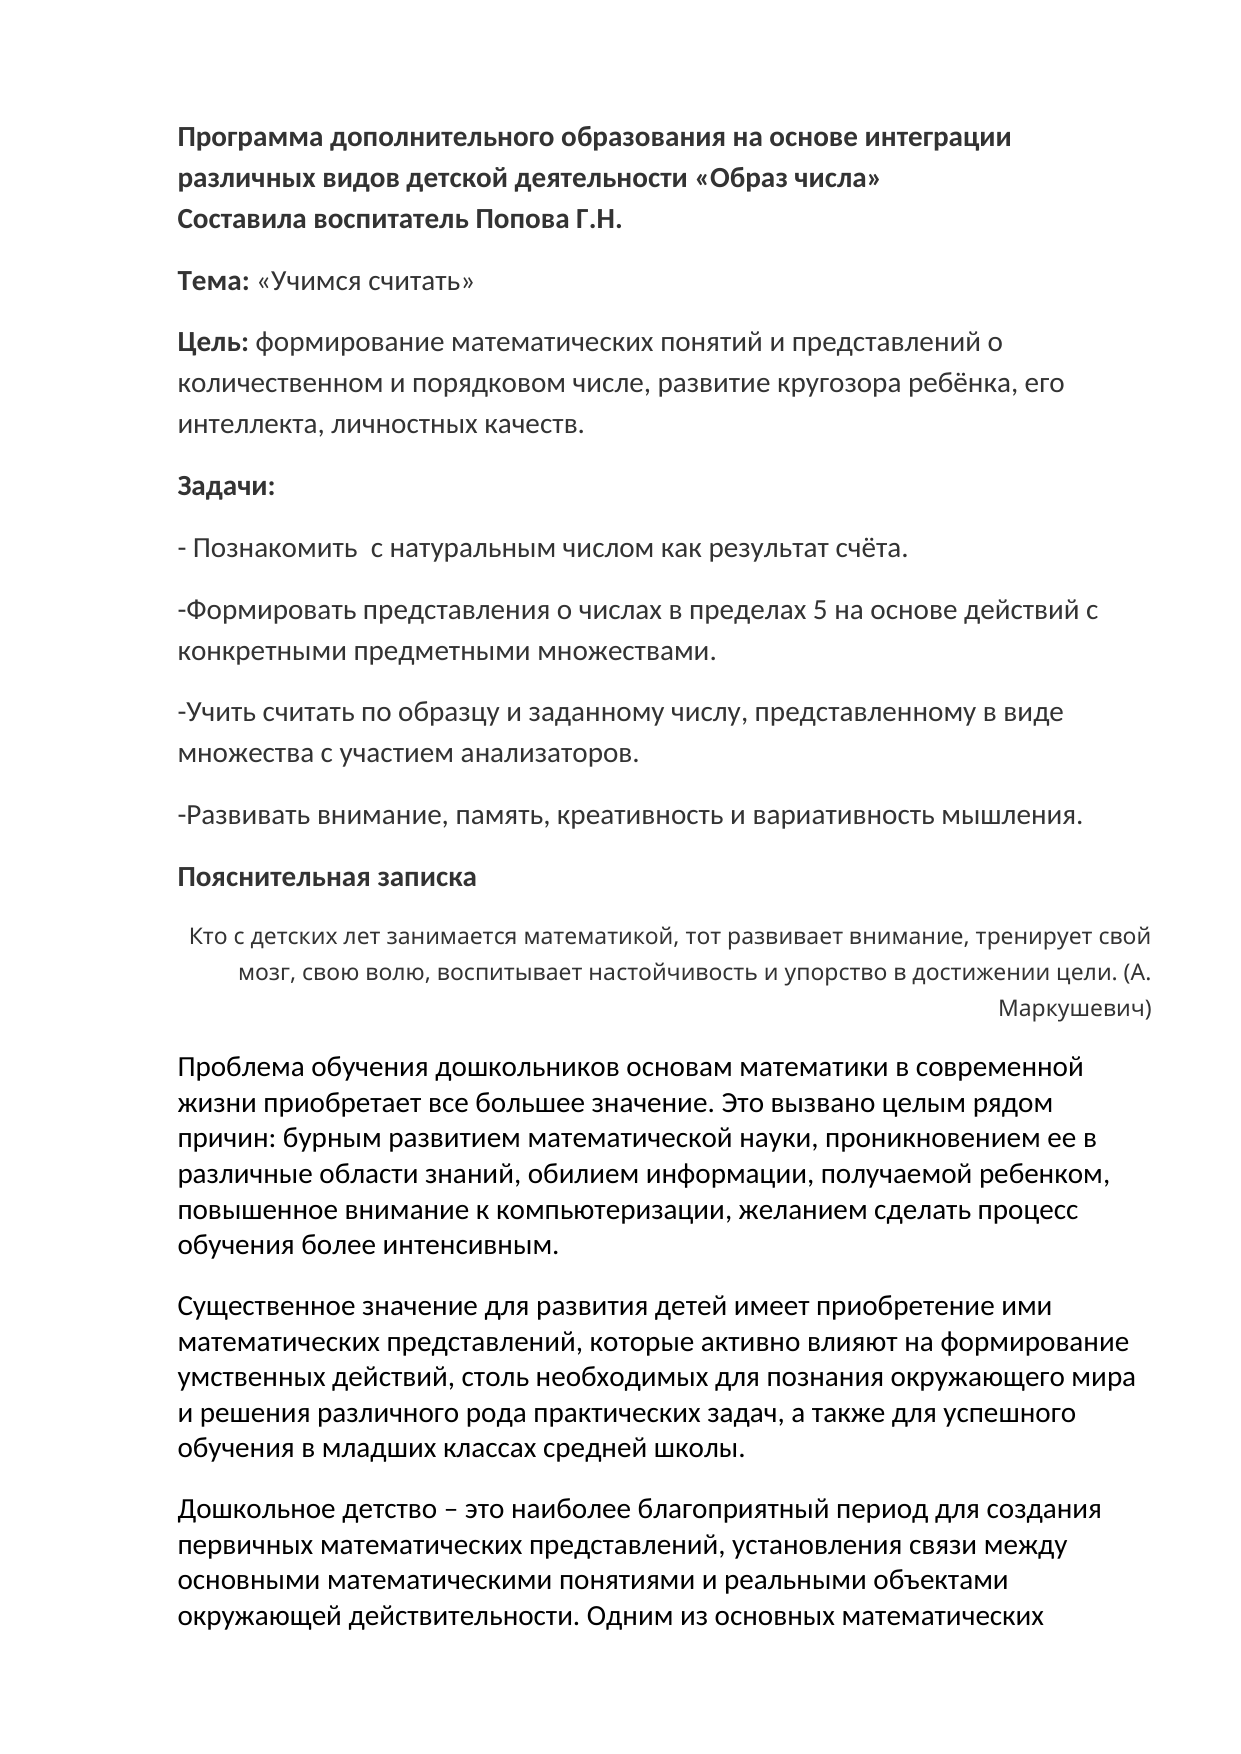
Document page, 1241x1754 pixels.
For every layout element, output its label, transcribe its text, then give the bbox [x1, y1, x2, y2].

text Кто с детских лет занимается математикой, тот развивает внимание, тренирует свой мозг, свою волю, воспитывает настойчивость и упорство в достижении цели. (А. Маркушевич) [177, 920, 1152, 1023]
text Пояснительная записка [177, 858, 1152, 893]
text -Учить считать по образцу и заданному числу, представленному в виде множества с участием анализаторов. [177, 693, 1152, 770]
text -Развивать внимание, память, креативность и вариативность мышления. [177, 796, 1152, 832]
text Программа дополнительного образования на основе интеграции различных видов детской деятельности «Образ числа» Составила воспитатель Попова Г.Н. [177, 118, 1152, 236]
text -Формировать представления о числах в пределах 5 на основе действий с конкретными предметными множествами. [177, 591, 1152, 667]
text Проблема обучения дошкольников основам математики в современной жизни приобретает все большее значение. Это вызвано целым рядом причин: бурным развитием математической науки, проникновением ее в различные области знаний, обилием информации, получаемой ребенком, повышенное внимание к компьютеризации, желанием сделать процесс обучения более интенсивным. [177, 1048, 1152, 1262]
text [177, 1490, 1152, 1633]
text Тема: «Учимся считать» [177, 262, 1152, 297]
text Задачи: [177, 467, 1152, 503]
text - Познакомить с натуральным числом как результат счёта. [177, 529, 1152, 564]
text Цель: формирование математических понятий и представлений о количественном и порядковом числе, развитие кругозора ребёнка, его интеллекта, личностных качеств. [177, 323, 1152, 441]
text Существенное значение для развития детей имеет приобретение ими математических представлений, которые активно влияют на формирование умственных действий, столь необходимых для познания окружающего мира и решения различного рода практических задач, а также для успешного обучения в младших классах средней школы. [177, 1287, 1152, 1465]
